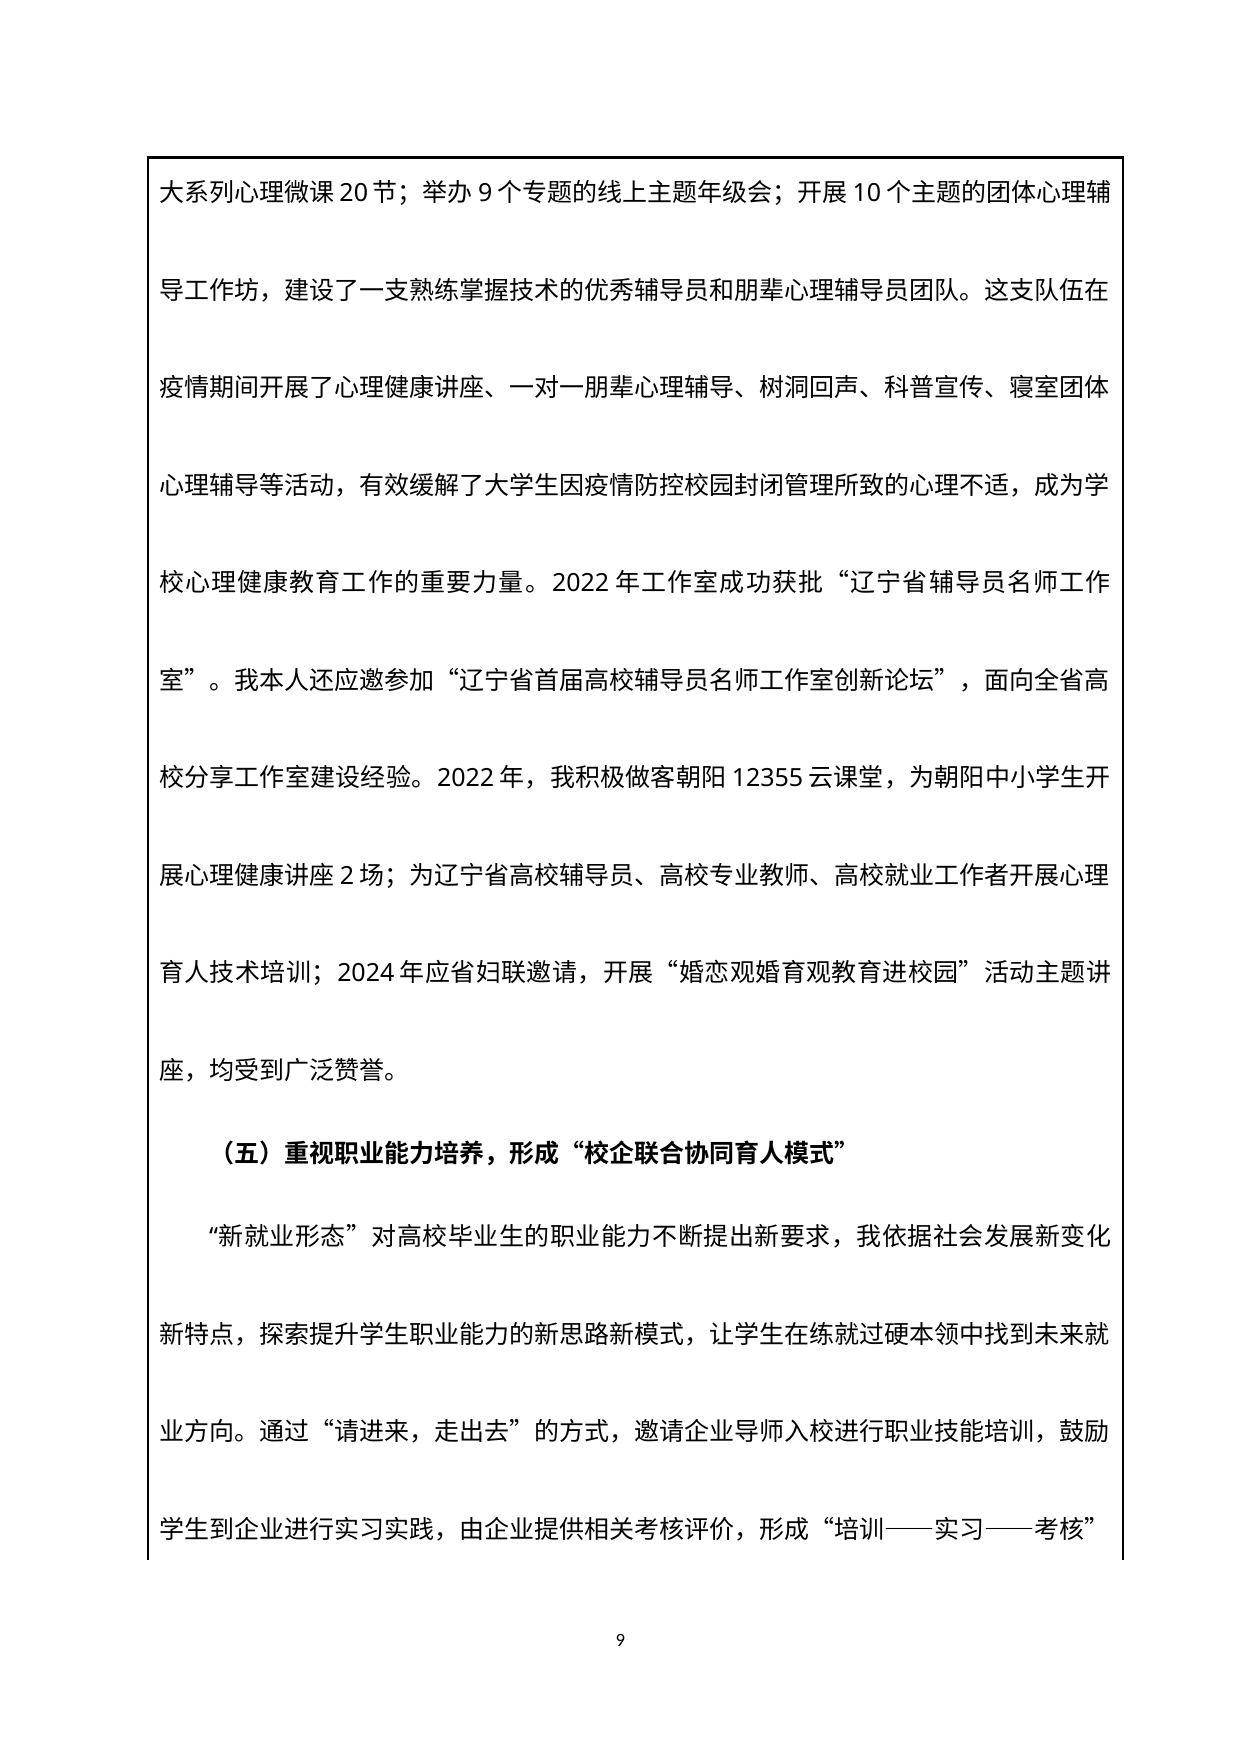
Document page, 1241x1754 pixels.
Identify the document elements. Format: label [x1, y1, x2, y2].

table_cell [149, 159, 1122, 1560]
